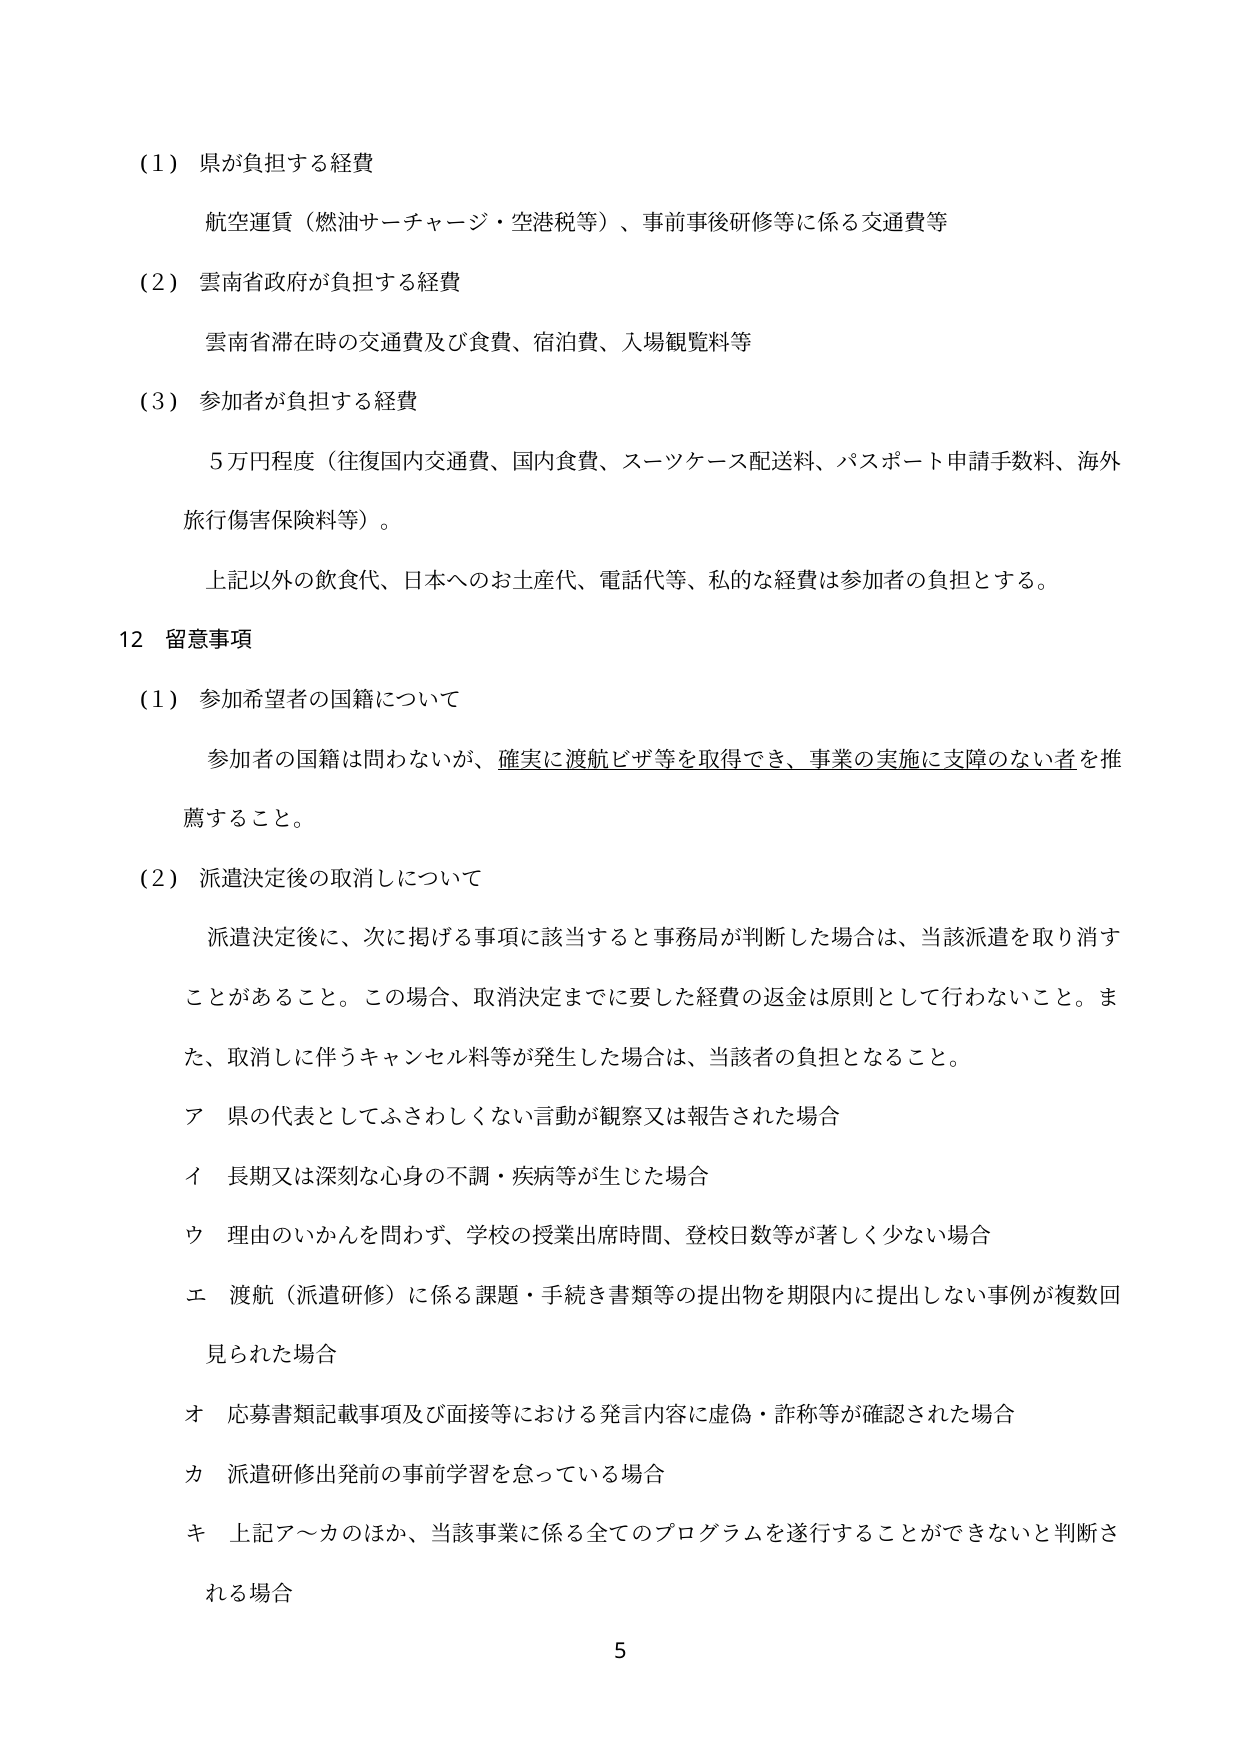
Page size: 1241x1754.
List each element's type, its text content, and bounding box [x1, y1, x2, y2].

text (１) 県が負担する経費 [118, 132, 1122, 191]
text カ 派遣研修出発前の事前学習を怠っている場合 [118, 1443, 1122, 1502]
text 12 留意事項 [118, 608, 1122, 668]
text キ 上記ア～カのほか、当該事業に係る全てのプログラムを遂行することができないと判断される場合 [118, 1502, 1122, 1621]
text 派遣決定後に、次に掲げる事項に該当すると事務局が判断した場合は、当該派遣を取り消すことがあること。この場合、取消決定までに要した経費の返金は原則として行わないこと。また、取消しに伴うキャンセル料等が発生した場合は、当該者の負担となること。 [118, 906, 1122, 1085]
text イ 長期又は深刻な心身の不調・疾病等が生じた場合 [118, 1145, 1122, 1204]
text (２) 派遣決定後の取消しについて [118, 847, 1122, 906]
text ウ 理由のいかんを問わず、学校の授業出席時間、登校日数等が著しく少ない場合 [118, 1204, 1122, 1264]
text ５万円程度（往復国内交通費、国内食費、スーツケース配送料、パスポート申請手数料、海外旅行傷害保険料等）。 [118, 430, 1122, 549]
text 参加者の国籍は問わないが、確実に渡航ビザ等を取得でき、事業の実施に支障のない者を推薦すること。 [118, 728, 1122, 847]
text 雲南省滞在時の交通費及び食費、宿泊費、入場観覧料等 [118, 311, 1122, 370]
text 上記以外の飲食代、日本へのお土産代、電話代等、私的な経費は参加者の負担とする。 [118, 549, 1122, 608]
text (１) 参加希望者の国籍について [118, 668, 1122, 728]
text オ 応募書類記載事項及び面接等における発言内容に虚偽・詐称等が確認された場合 [118, 1383, 1122, 1443]
text ア 県の代表としてふさわしくない言動が観察又は報告された場合 [118, 1085, 1122, 1145]
text エ 渡航（派遣研修）に係る課題・手続き書類等の提出物を期限内に提出しない事例が複数回見られた場合 [118, 1264, 1122, 1383]
text 航空運賃（燃油サーチャージ・空港税等）、事前事後研修等に係る交通費等 [118, 191, 1122, 251]
text (２) 雲南省政府が負担する経費 [118, 251, 1122, 311]
text (３) 参加者が負担する経費 [118, 370, 1122, 430]
